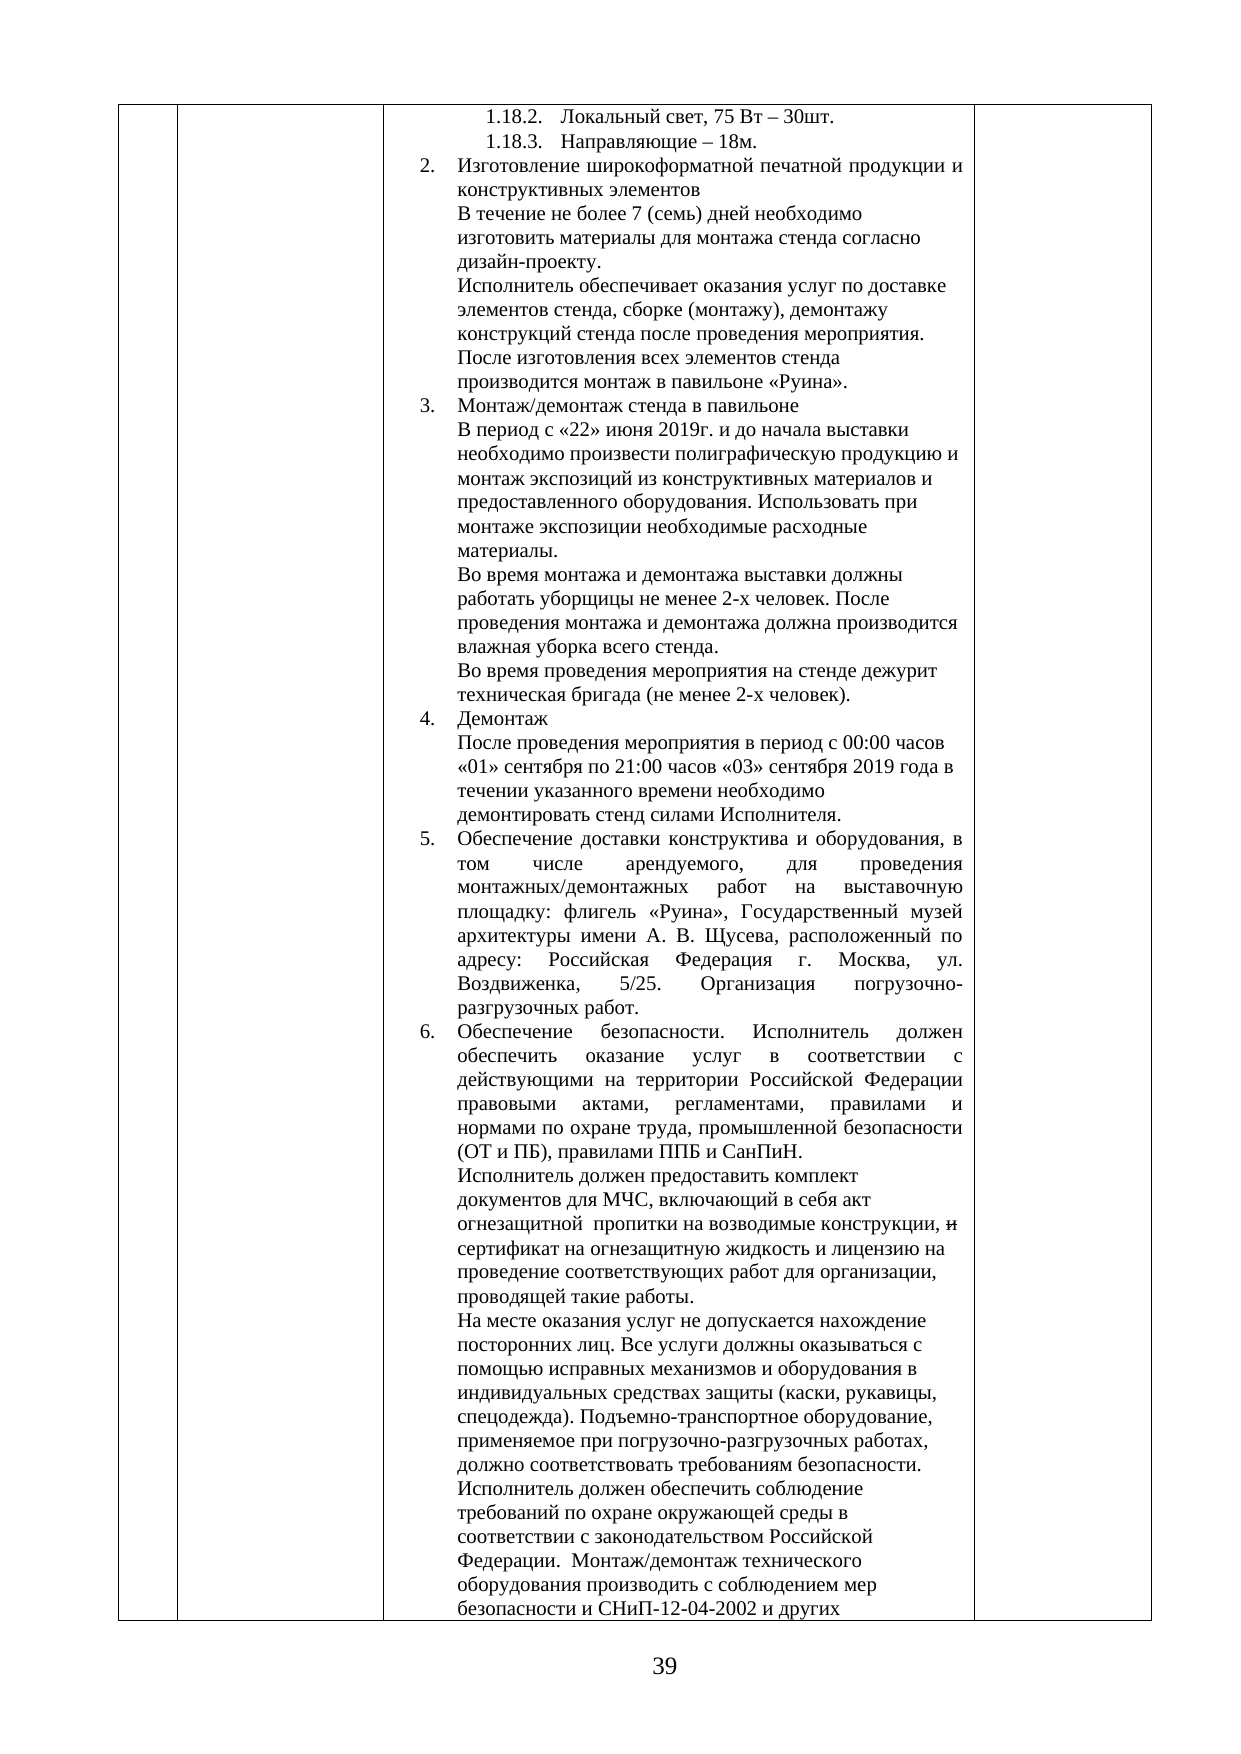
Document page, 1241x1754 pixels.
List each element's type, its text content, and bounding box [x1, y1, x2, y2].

table_cell [178, 105, 383, 1620]
table_cell 9 [119, 105, 177, 1620]
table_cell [975, 105, 1151, 1620]
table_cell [384, 105, 974, 1620]
